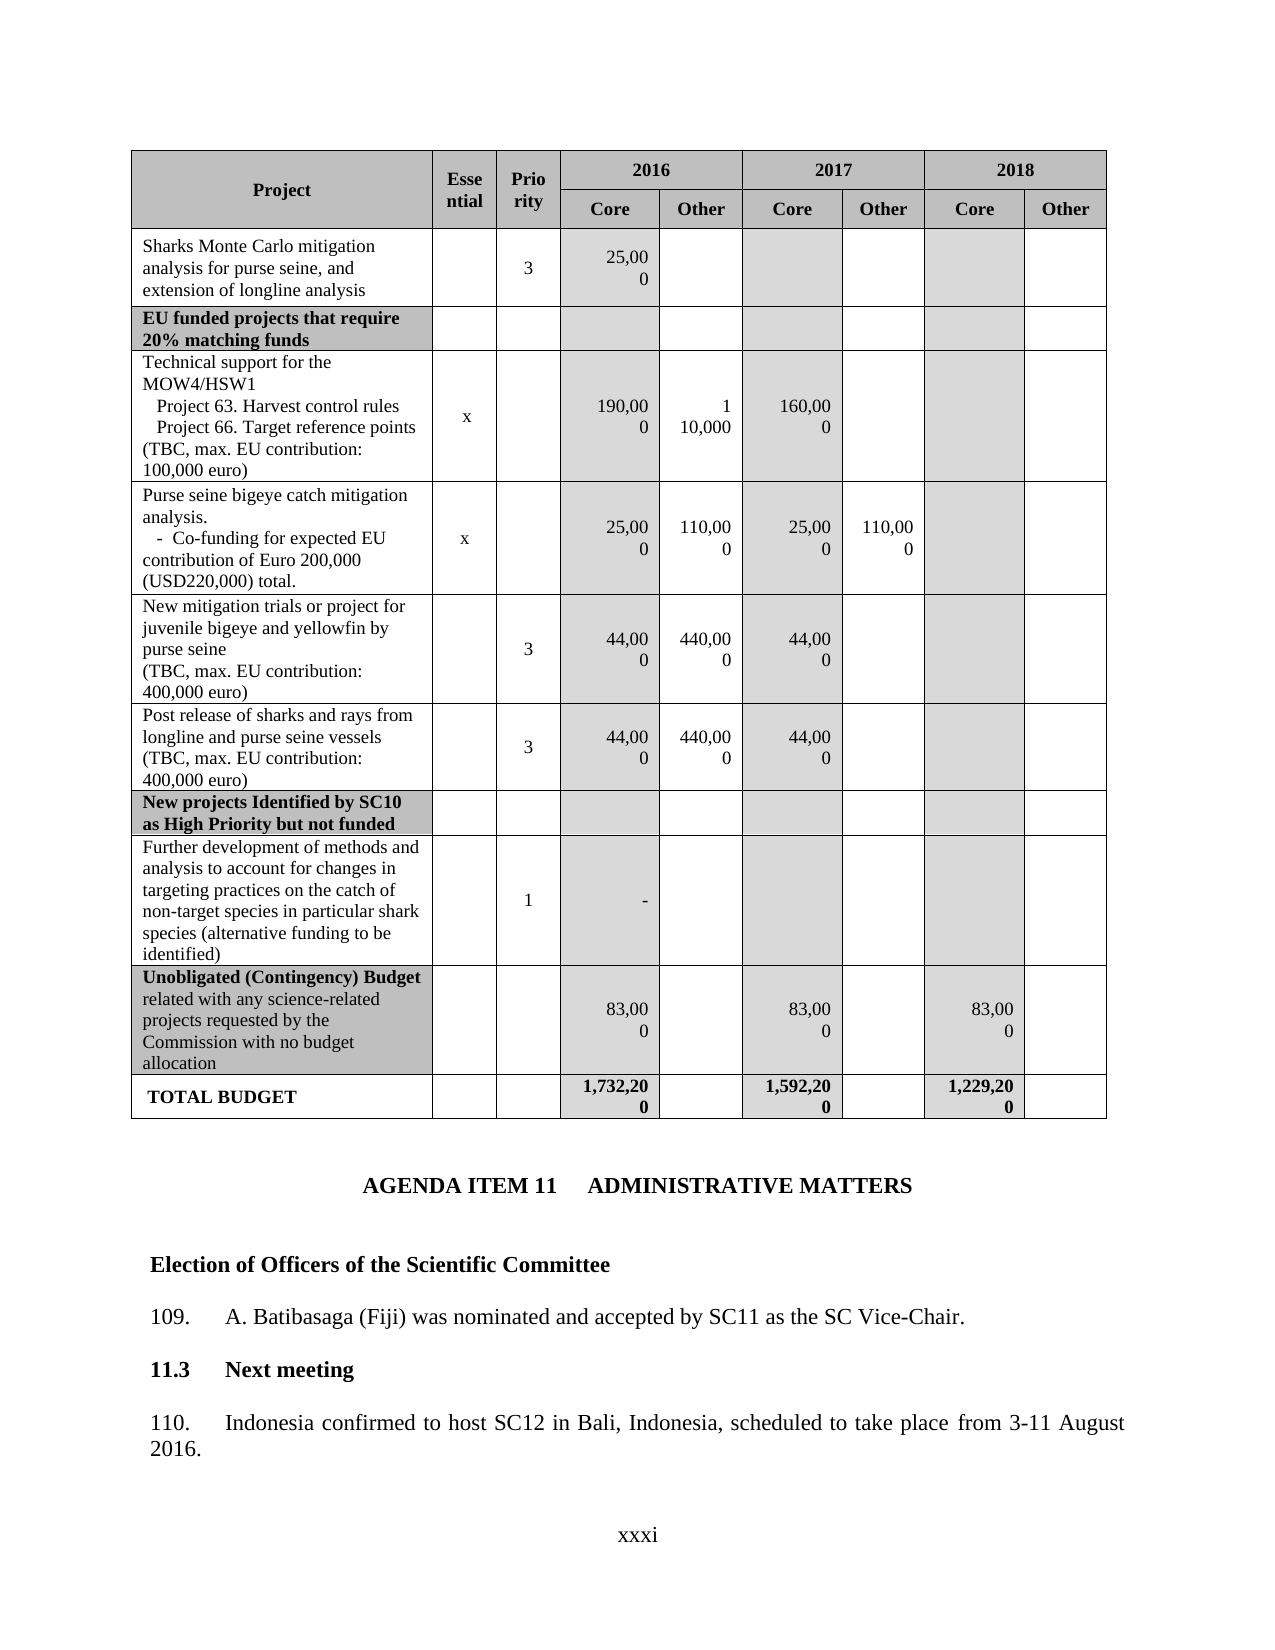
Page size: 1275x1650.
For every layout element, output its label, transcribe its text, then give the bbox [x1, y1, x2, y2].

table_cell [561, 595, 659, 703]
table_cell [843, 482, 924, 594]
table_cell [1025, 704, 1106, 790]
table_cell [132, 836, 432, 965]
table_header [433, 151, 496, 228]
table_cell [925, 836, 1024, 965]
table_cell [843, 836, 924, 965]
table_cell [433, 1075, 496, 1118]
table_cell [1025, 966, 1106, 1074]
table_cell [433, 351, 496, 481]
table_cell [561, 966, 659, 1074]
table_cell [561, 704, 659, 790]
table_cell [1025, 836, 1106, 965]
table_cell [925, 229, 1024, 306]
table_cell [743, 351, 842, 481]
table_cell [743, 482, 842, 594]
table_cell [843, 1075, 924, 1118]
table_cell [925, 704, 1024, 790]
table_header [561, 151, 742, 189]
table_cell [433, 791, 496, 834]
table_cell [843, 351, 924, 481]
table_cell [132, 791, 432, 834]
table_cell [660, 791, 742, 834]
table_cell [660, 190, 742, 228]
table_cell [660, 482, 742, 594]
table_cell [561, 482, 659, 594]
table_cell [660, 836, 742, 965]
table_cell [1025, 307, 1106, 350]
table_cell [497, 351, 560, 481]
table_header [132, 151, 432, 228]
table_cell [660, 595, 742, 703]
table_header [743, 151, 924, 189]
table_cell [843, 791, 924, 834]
list Indonesia confirmed to host SC12 in Bali, Indonesia, scheduled to take place from 3-11 August 2016. [150, 1409, 1125, 1462]
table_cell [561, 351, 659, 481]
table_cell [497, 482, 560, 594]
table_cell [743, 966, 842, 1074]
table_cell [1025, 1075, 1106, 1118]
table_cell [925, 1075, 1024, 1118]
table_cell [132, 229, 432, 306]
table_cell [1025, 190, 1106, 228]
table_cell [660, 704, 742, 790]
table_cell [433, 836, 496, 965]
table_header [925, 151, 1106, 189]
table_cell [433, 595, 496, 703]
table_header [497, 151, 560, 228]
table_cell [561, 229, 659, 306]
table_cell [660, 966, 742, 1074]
list A. Batibasaga (Fiji) was nominated and accepted by SC11 as the SC Vice-Chair. [150, 1303, 1125, 1330]
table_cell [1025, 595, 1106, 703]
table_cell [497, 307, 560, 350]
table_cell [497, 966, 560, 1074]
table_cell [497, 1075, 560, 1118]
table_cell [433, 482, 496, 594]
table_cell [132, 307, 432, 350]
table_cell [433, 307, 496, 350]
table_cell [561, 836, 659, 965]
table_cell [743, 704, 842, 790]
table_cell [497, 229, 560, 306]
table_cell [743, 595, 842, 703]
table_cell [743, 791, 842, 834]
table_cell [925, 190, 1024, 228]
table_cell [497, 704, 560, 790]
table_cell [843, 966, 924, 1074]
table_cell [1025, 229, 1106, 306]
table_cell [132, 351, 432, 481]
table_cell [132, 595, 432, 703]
subtitle AGENDA ITEM 11 ADMINISTRATIVE MATTERS [150, 1172, 1125, 1198]
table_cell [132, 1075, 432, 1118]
subtitle Election of Officers of the Scientific Committee [150, 1251, 1125, 1277]
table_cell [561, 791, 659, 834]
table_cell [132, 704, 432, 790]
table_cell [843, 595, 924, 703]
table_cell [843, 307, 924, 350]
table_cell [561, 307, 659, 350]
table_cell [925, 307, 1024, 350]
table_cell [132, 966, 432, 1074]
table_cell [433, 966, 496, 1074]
subtitle 11.3 Next meeting [150, 1356, 1125, 1382]
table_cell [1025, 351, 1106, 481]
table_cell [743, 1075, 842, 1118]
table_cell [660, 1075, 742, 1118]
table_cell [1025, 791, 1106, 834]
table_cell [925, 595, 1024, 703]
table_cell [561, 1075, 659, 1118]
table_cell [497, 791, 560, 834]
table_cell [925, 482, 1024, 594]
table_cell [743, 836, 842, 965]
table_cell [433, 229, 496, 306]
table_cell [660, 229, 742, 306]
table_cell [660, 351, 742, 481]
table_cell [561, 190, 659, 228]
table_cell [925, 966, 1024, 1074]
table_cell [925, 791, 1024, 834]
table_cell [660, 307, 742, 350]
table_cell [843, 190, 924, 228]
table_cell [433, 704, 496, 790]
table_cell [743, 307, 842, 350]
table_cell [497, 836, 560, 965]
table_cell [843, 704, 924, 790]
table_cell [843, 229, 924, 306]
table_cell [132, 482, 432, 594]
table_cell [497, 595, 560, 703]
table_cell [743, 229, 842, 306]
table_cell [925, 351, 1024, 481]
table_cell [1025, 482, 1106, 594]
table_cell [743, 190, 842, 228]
